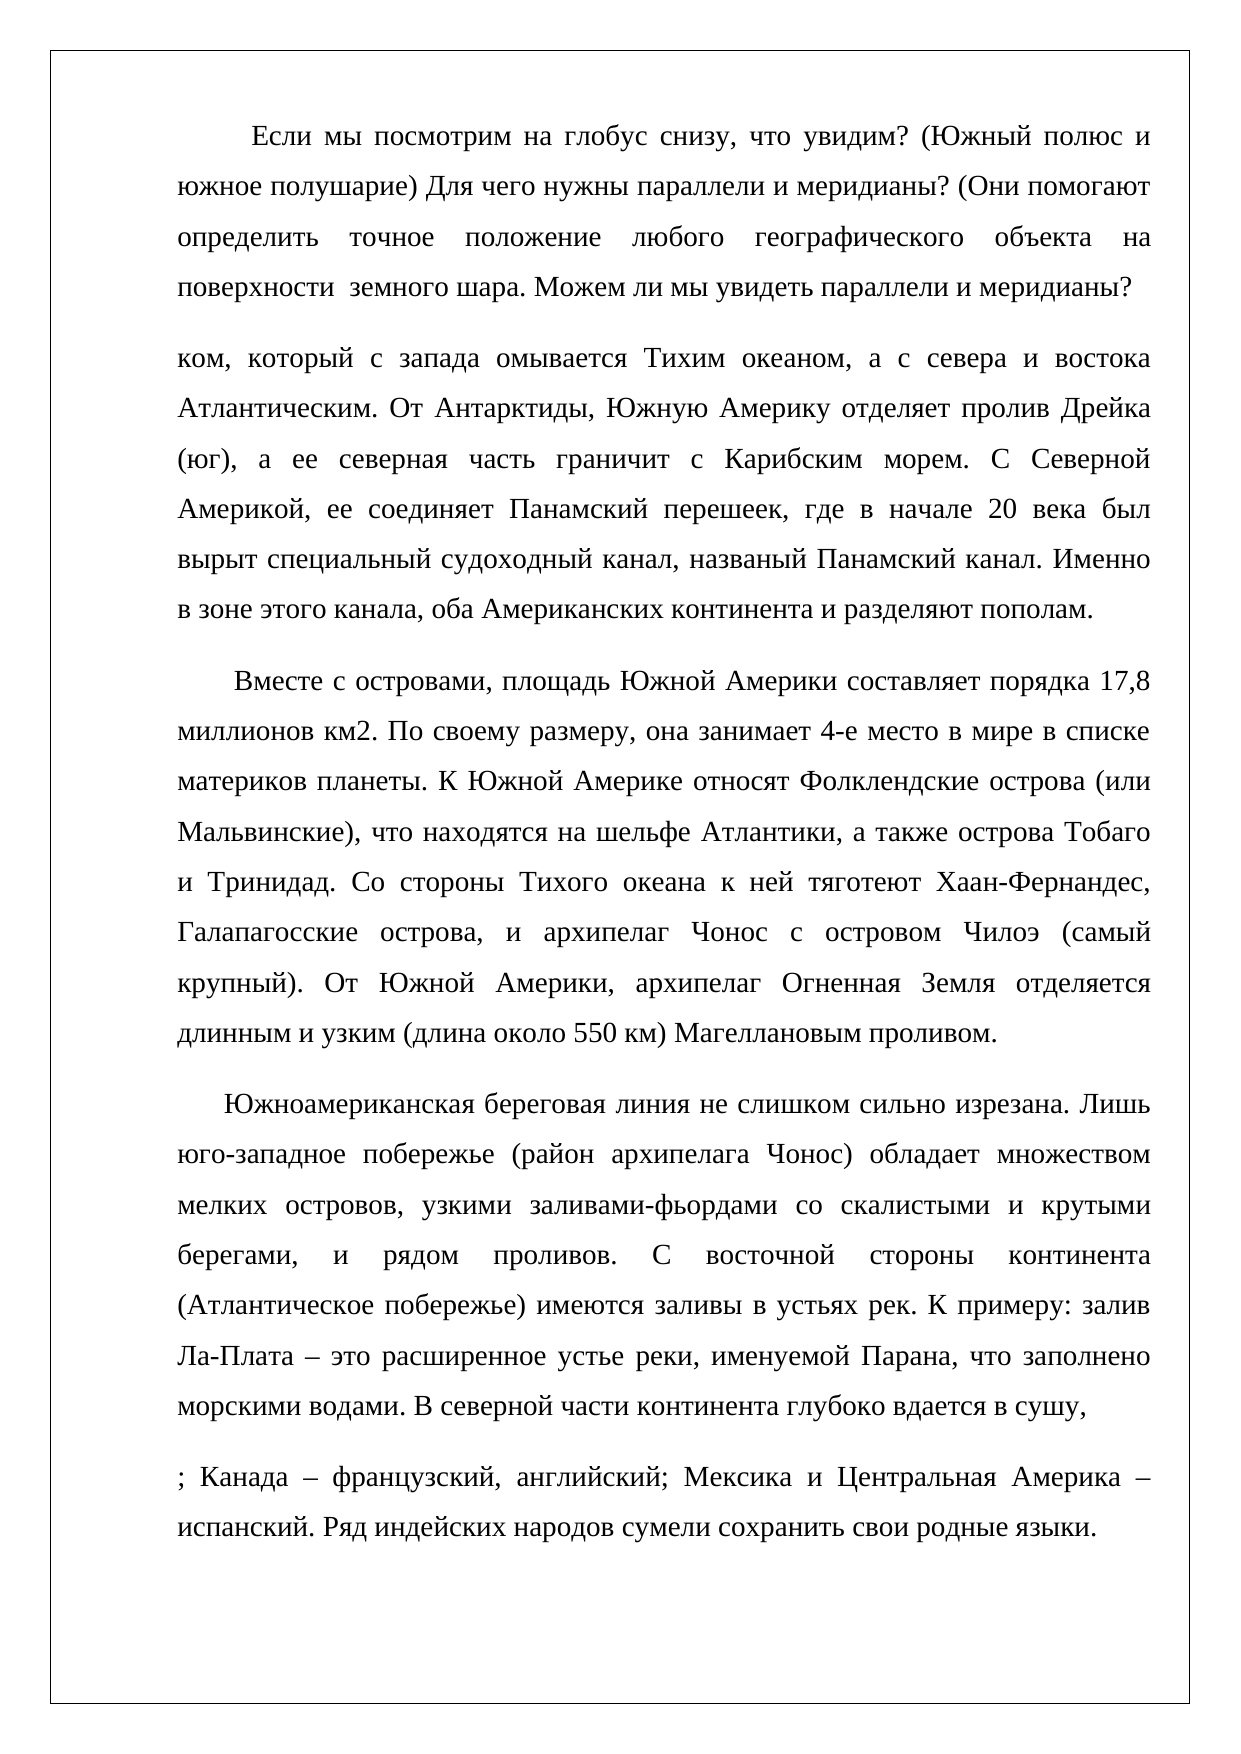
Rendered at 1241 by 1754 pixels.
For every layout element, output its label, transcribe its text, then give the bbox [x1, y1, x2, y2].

text ; Канада – французский, английский; Мексика и Центральная Америка – испанский. Ряд индейских народов сумели сохранить свои родные языки. [177, 1459, 1152, 1543]
text ком, который с запада омывается Тихим океаном, а с севера и востока Атлантическим. От Антарктиды, Южную Америку отделяет пролив Дрейка (юг), а ее северная часть граничит с Карибским морем. С Северной Америкой, ее соединяет Панамский перешеек, где в начале 20 века был вырыт специальный судоходный канал, названый Панамский канал. Именно в зоне этого канала, оба Американских континента и разделяют пополам. [177, 340, 1152, 625]
text Южноамериканская береговая линия не слишком сильно изрезана. Лишь юго-западное побережье (район архипелага Чонос) обладает множеством мелких островов, узкими заливами-фьордами со скалистыми и крутыми берегами, и рядом проливов. С восточной стороны континента (Атлантическое побережье) имеются заливы в устьях рек. К примеру: залив Ла-Плата – это расширенное устье реки, именуемой Парана, что заполнено морскими водами. В северной части континента глубоко вдается в сушу, [177, 1086, 1152, 1422]
text Вместе с островами, площадь Южной Америки составляет порядка 17,8 миллионов км2. По своему размеру, она занимает 4-е место в мире в списке материков планеты. К Южной Америке относят Фолклендские острова (или Мальвинские), что находятся на шельфе Атлантики, а также острова Тобаго и Тринидад. Со стороны Тихого океана к ней тяготеют Хаан-Фернандес, Галапагосские острова, и архипелаг Чонос с островом Чилоэ (самый крупный). От Южной Америки, архипелаг Огненная Земля отделяется длинным и узким (длина около 550 км) Магеллановым проливом. [177, 663, 1152, 1048]
text Если мы посмотрим на глобус снизу, что увидим? (Южный полюс и южное полушарие) Для чего нужны параллели и меридианы? (Они помогают определить точное положение любого географического объекта на поверхности земного шара. Можем ли мы увидеть параллели и меридианы? [177, 118, 1152, 302]
